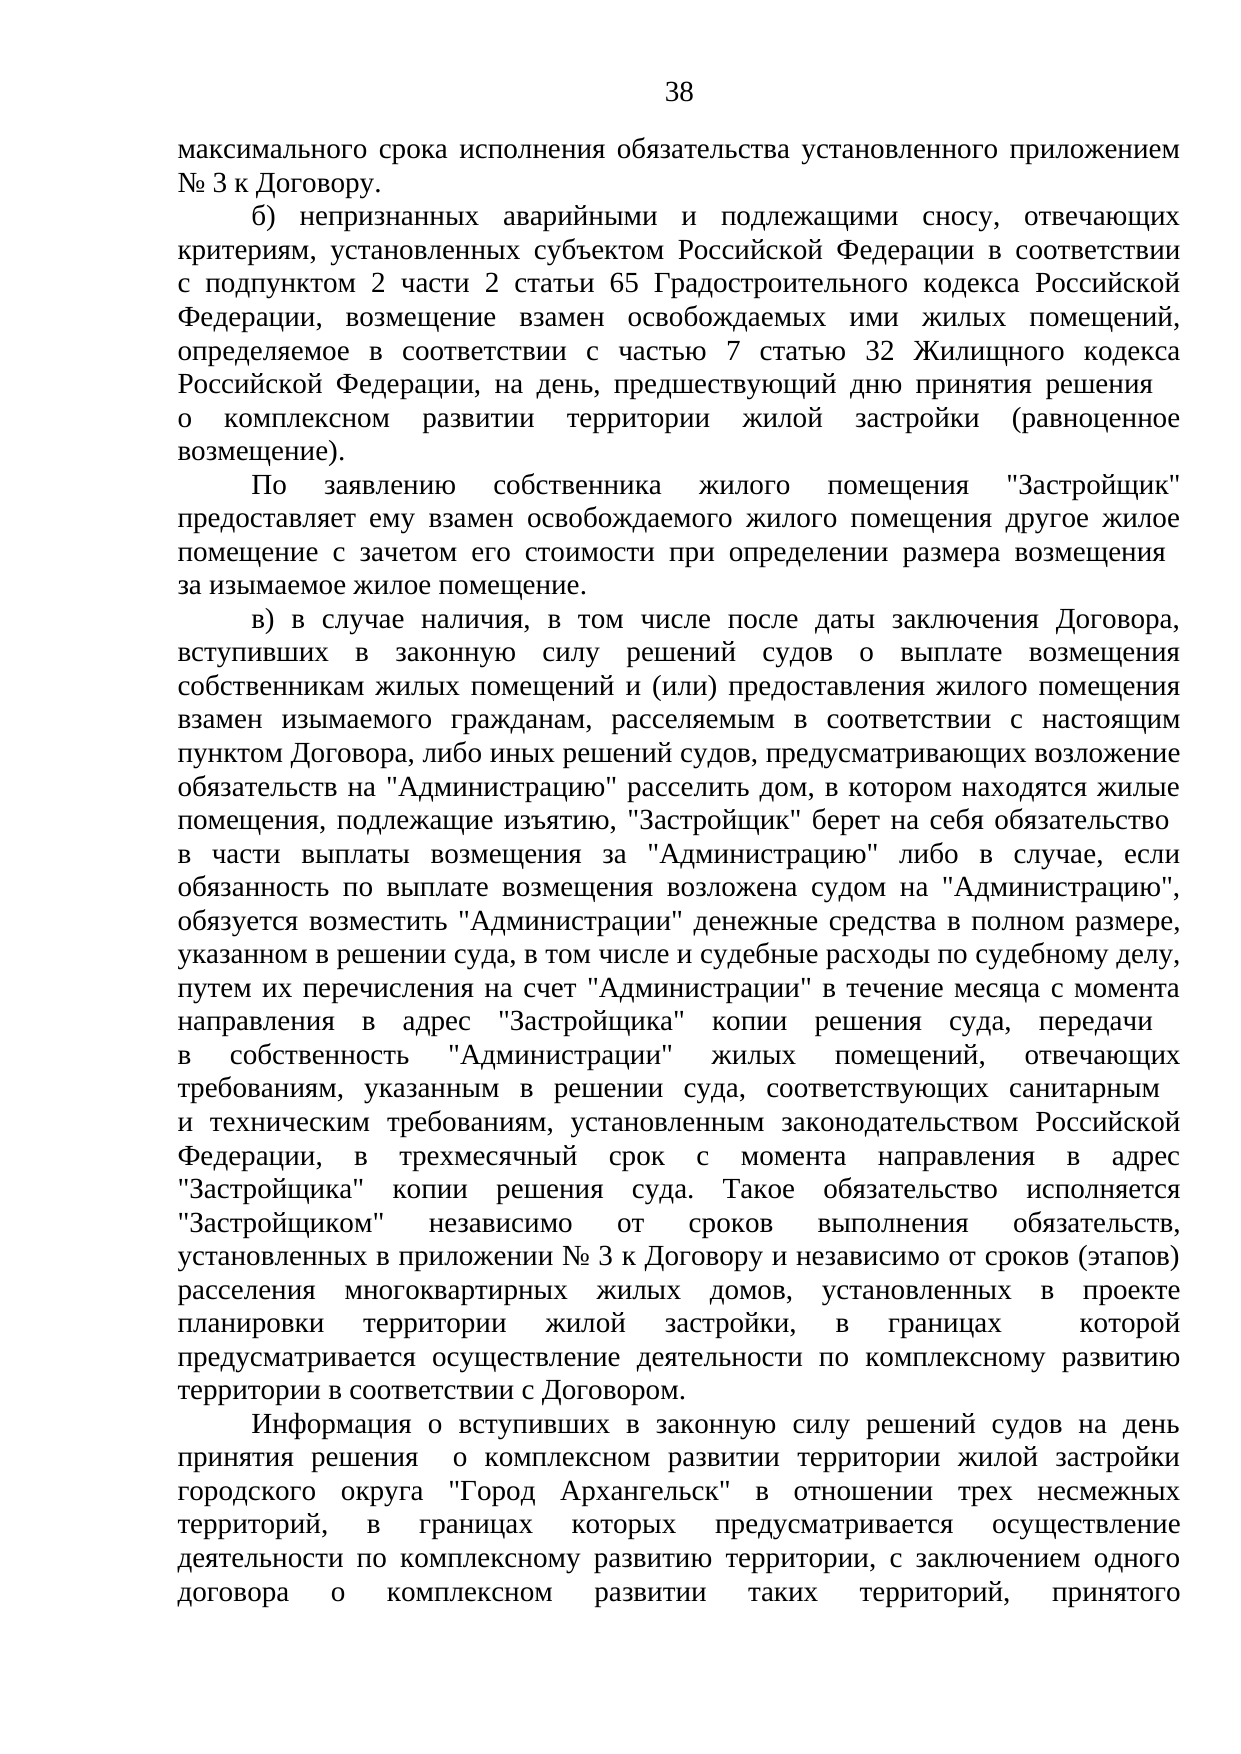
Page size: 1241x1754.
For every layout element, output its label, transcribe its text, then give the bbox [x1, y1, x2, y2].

text По заявлению собственника жилого помещения "Застройщик" предоставляет ему взамен освобождаемого жилого помещения другое жилое помещение с зачетом его стоимости при определении размера возмещения за изымаемое жилое помещение. [177, 467, 1181, 601]
text в) в случае наличия, в том числе после даты заключения Договора, вступивших в законную силу решений судов о выплате возмещения собственникам жилых помещений и (или) предоставления жилого помещения взамен изымаемого гражданам, расселяемым в соответствии с настоящим пунктом Договора, либо иных решений судов, предусматривающих возложение обязательств на "Администрацию" расселить дом, в котором находятся жилые помещения, подлежащие изъятию, "Застройщик" берет на себя обязательство в части выплаты возмещения за "Администрацию" либо в случае, если обязанность по выплате возмещения возложена судом на "Администрацию", обязуется возместить "Администрации" денежные средства в полном размере, указанном в решении суда, в том числе и судебные расходы по судебному делу, путем их перечисления на счет "Администрации" в течение месяца с момента направления в адрес "Застройщика" копии решения суда, передачи в собственность "Администрации" жилых помещений, отвечающих требованиям, указанным в решении суда, соответствующих санитарным и техническим требованиям, установленным законодательством Российской Федерации, в трехмесячный срок с момента направления в адрес "Застройщика" копии решения суда. Такое обязательство исполняется "Застройщиком" независимо от сроков выполнения обязательств, установленных в приложении № 3 к Договору и независимо от сроков (этапов) расселения многоквартирных жилых домов, установленных в проекте планировки территории жилой застройки, в границах которой предусматривается осуществление деятельности по комплексному развитию территории в соответствии с Договором. [177, 601, 1181, 1406]
text б) непризнанных аварийными и подлежащими сносу, отвечающих критериям, установленных субъектом Российской Федерации в соответствии с подпунктом 2 части 2 статьи 65 Градостроительного кодекса Российской Федерации, возмещение взамен освобождаемых ими жилых помещений, определяемое в соответствии с частью 7 статью 32 Жилищного кодекса Российской Федерации, на день, предшествующий дню принятия решения о комплексном развитии территории жилой застройки (равноценное возмещение). [177, 198, 1181, 467]
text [177, 1406, 1181, 1607]
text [177, 131, 1181, 198]
